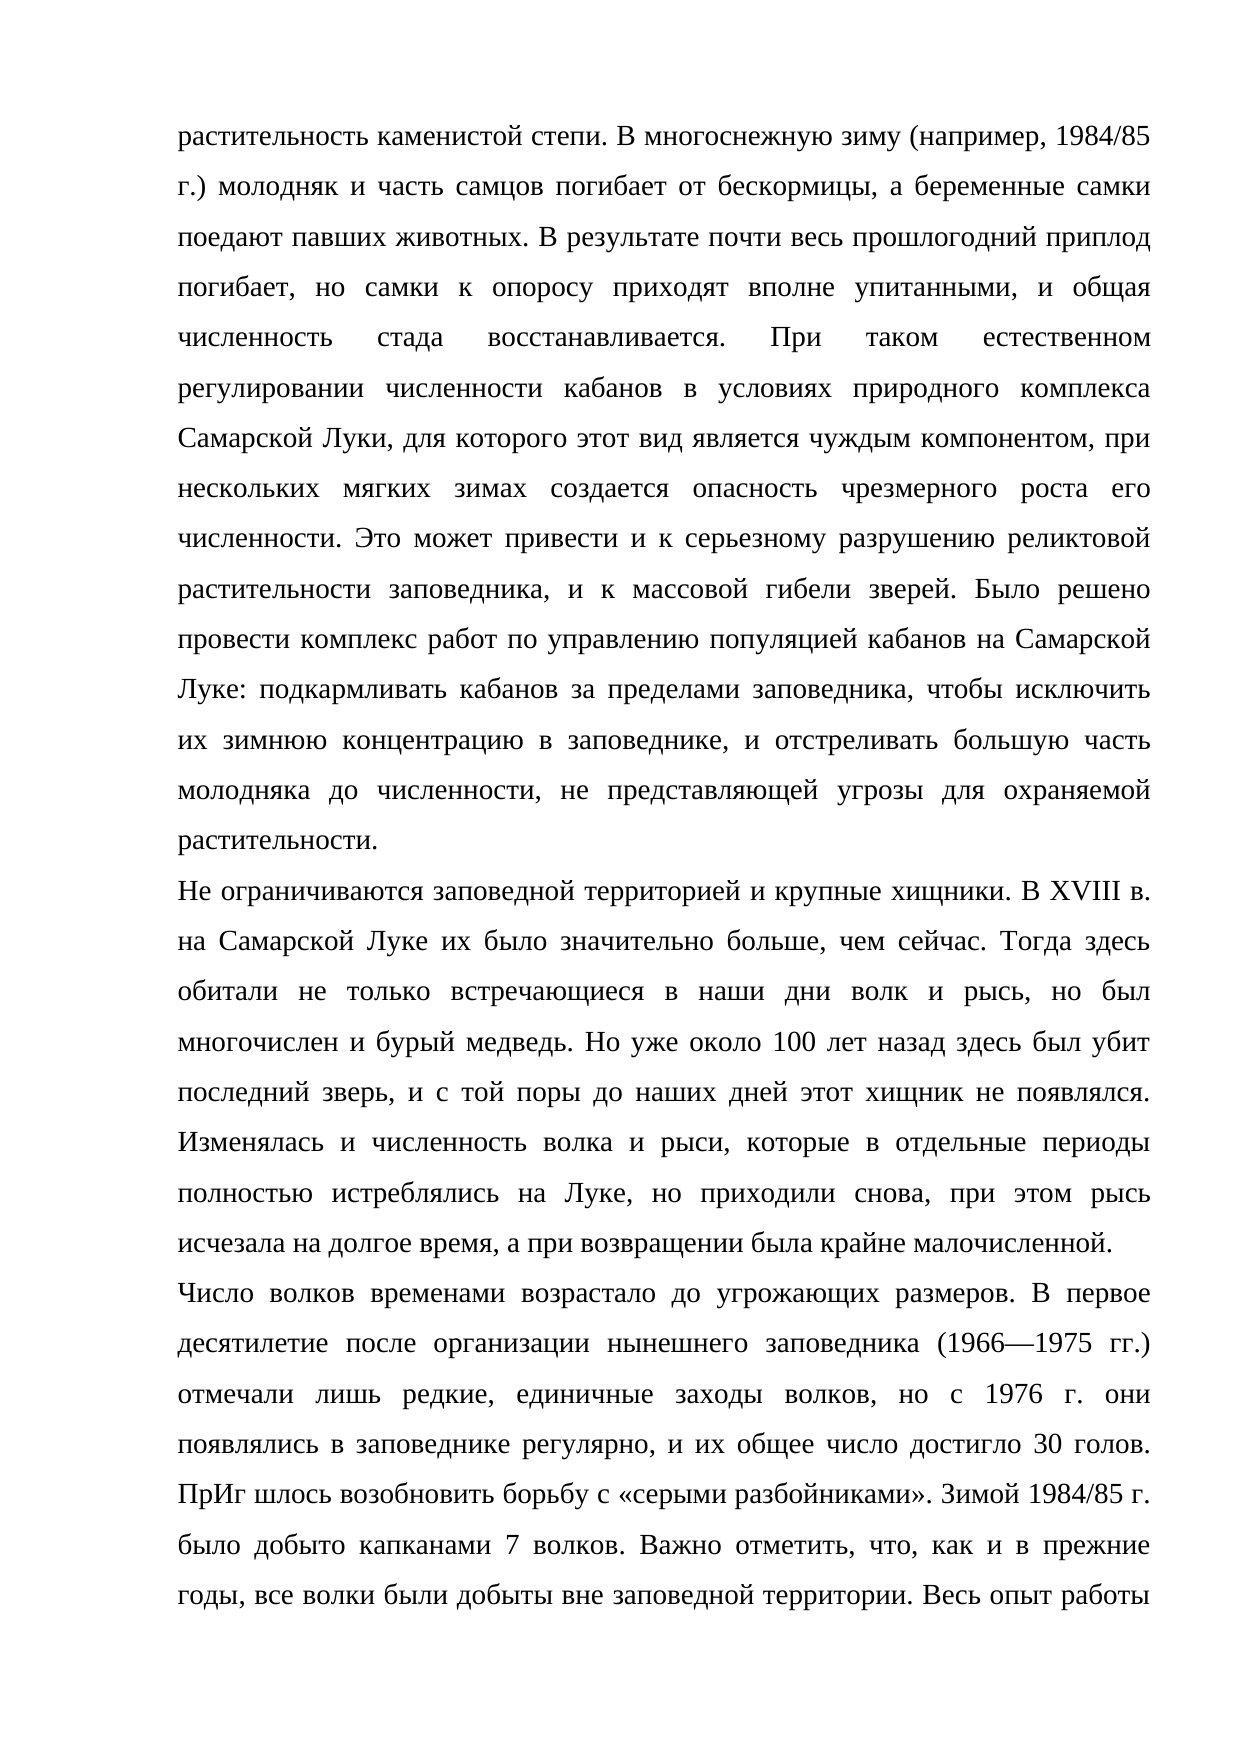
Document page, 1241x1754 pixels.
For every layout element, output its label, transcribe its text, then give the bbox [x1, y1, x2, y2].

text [177, 118, 1152, 856]
text Не ограничиваются заповедной территорией и крупные хищники. В XVIII в. на Самарской Луке их было значительно больше, чем сейчас. Тогда здесь обитали не только встречающиеся в наши дни волк и рысь, но был многочислен и бурый медведь. Но уже около 100 лет назад здесь был убит последний зверь, и с той поры до наших дней этот хищник не появлялся. Изменялась и численность волка и рыси, которые в отдельные периоды полностью истреблялись на Луке, но приходили снова, при этом рысь исчезала на долгое время, а при возвращении была крайне малочисленной. [177, 873, 1152, 1258]
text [177, 1275, 1152, 1611]
